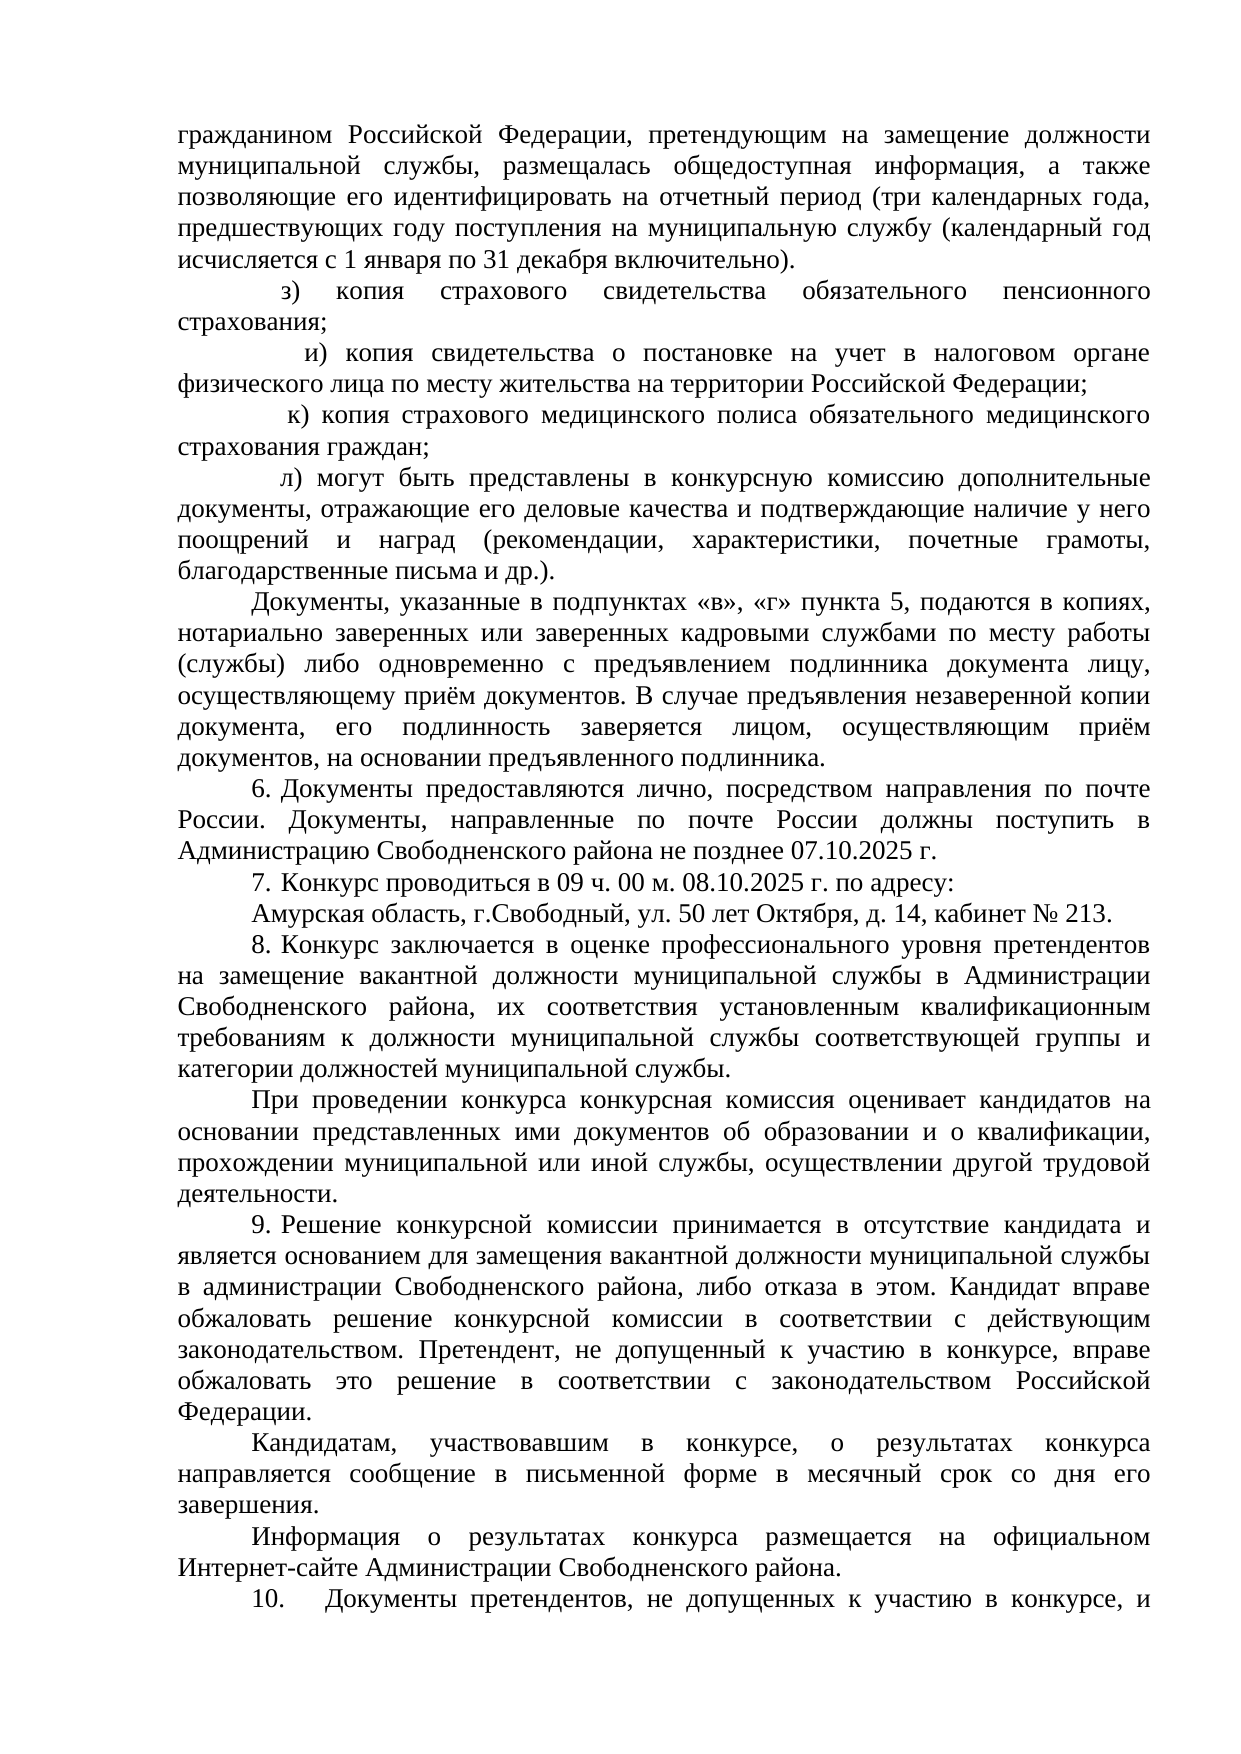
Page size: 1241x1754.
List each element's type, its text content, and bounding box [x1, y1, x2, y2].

text Кандидатам, участвовавшим в конкурсе, о результатах конкурса направляется сообщение в письменной форме в месячный срок со дня его завершения. [177, 1426, 1152, 1520]
text 7. Конкурс проводиться в 09 ч. 00 м. 08.10.2025 г. по адресу: [177, 866, 1152, 897]
text л) могут быть представлены в конкурсную комиссию дополнительные документы, отражающие его деловые качества и подтверждающие наличие у него поощрений и наград (рекомендации, характеристики, почетные грамоты, благодарственные письма и др.). [177, 461, 1152, 585]
text и) копия свидетельства о постановке на учет в налоговом органе физического лица по месту жительства на территории Российской Федерации; [177, 336, 1152, 398]
text 6. Документы предоставляются лично, посредством направления по почте России. Документы, направленные по почте России должны поступить в Администрацию Свободненского района не позднее 07.10.2025 г. [177, 772, 1152, 866]
text к) копия страхового медицинского полиса обязательного медицинского страхования граждан; [177, 398, 1152, 461]
text Амурская область, г.Свободный, ул. 50 лет Октября, д. 14, кабинет № 213. [177, 897, 1152, 928]
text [177, 1582, 1152, 1613]
text Документы, указанные в подпунктах «в», «г» пункта 5, подаются в копиях, нотариально заверенных или заверенных кадровыми службами по месту работы (службы) либо одновременно с предъявлением подлинника документа лицу, осуществляющему приём документов. В случае предъявления незаверенной копии документа, его подлинность заверяется лицом, осуществляющим приём документов, на основании предъявленного подлинника. [177, 585, 1152, 772]
text Информация о результатах конкурса размещается на официальном Интернет-сайте Администрации Свободненского района. [177, 1520, 1152, 1582]
text 8. Конкурс заключается в оценке профессионального уровня претендентов на замещение вакантной должности муниципальной службы в Администрации Свободненского района, их соответствия установленным квалификационным требованиям к должности муниципальной службы соответствующей группы и категории должностей муниципальной службы. [177, 928, 1152, 1084]
text При проведении конкурса конкурсная комиссия оценивает кандидатов на основании представленных ими документов об образовании и о квалификации, прохождении муниципальной или иной службы, осуществлении другой трудовой деятельности. [177, 1084, 1152, 1208]
text з) копия страхового свидетельства обязательного пенсионного страхования; [177, 274, 1152, 336]
text 9. Решение конкурсной комиссии принимается в отсутствие кандидата и является основанием для замещения вакантной должности муниципальной службы в администрации Свободненского района, либо отказа в этом. Кандидат вправе обжаловать решение конкурсной комиссии в соответствии с действующим законодательством. Претендент, не допущенный к участию в конкурсе, вправе обжаловать это решение в соответствии с законодательством Российской Федерации. [177, 1208, 1152, 1426]
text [177, 118, 1152, 274]
